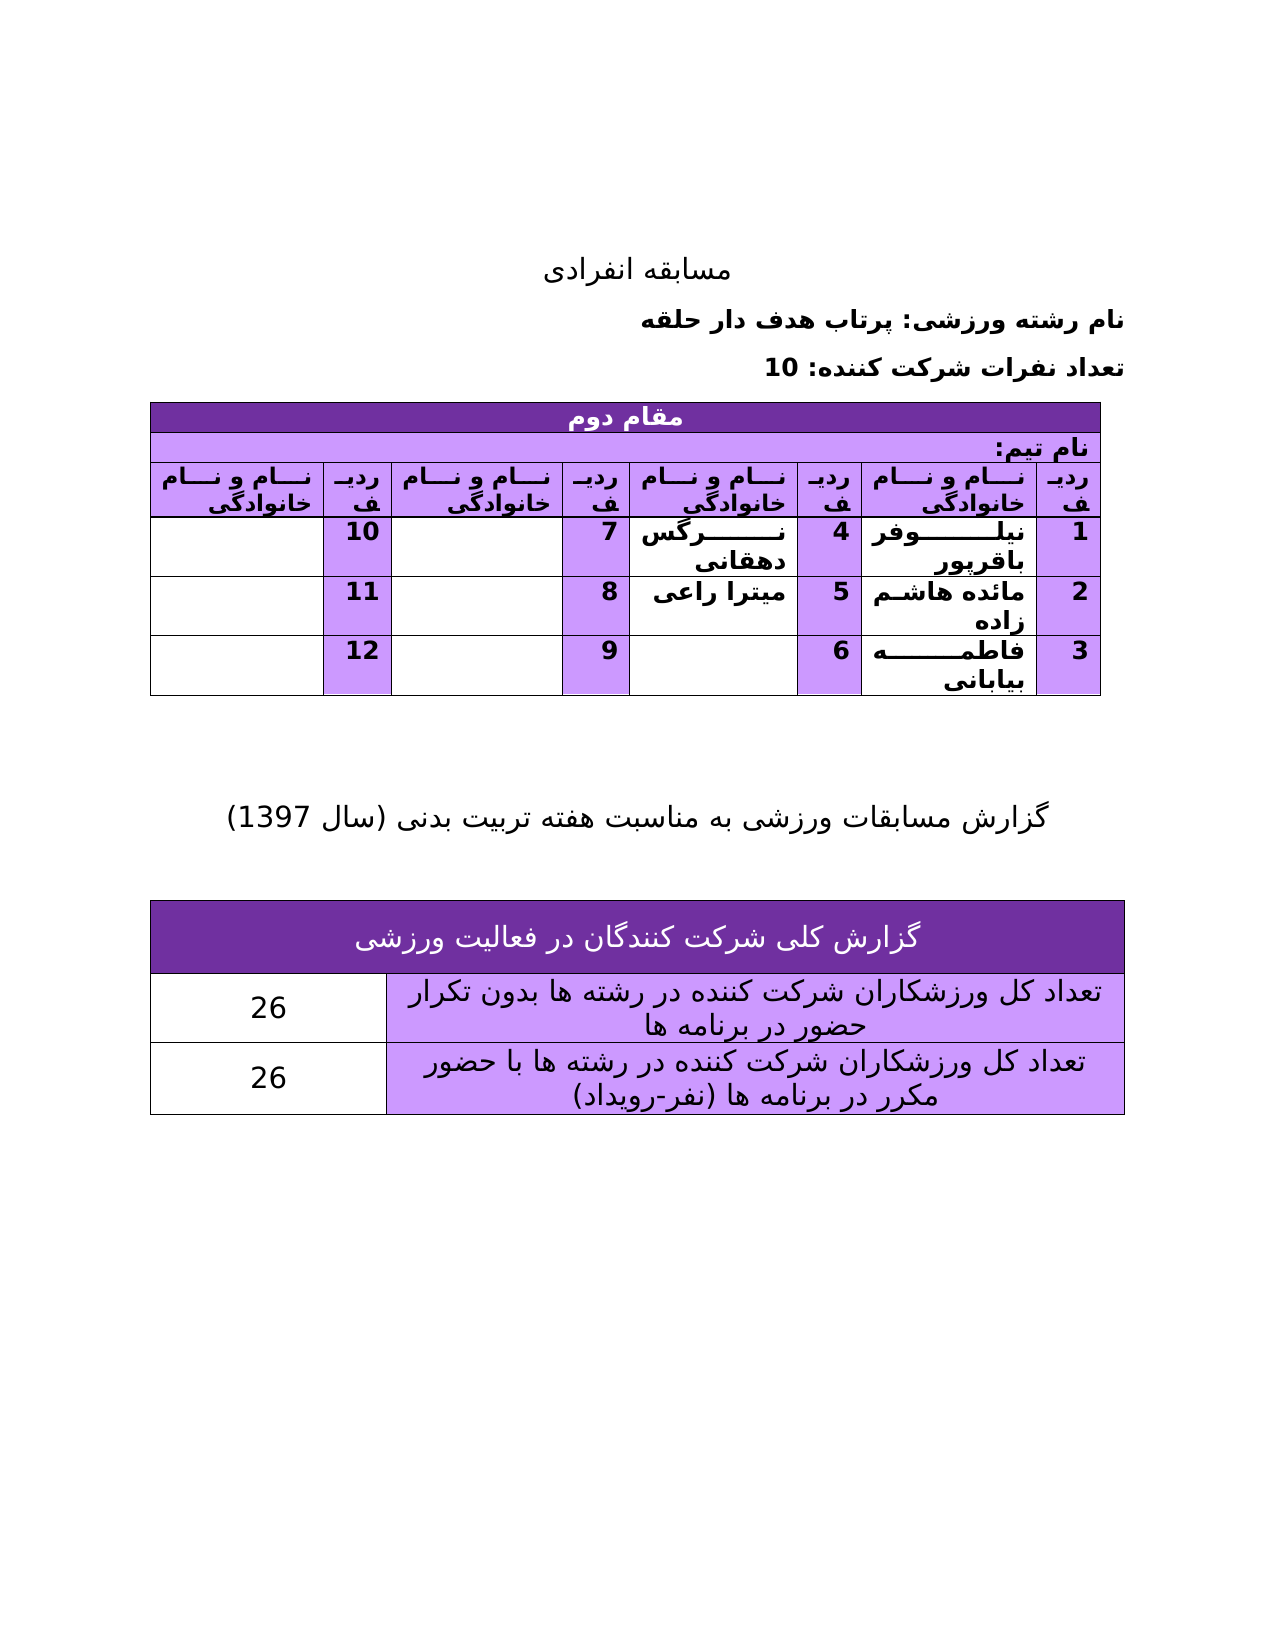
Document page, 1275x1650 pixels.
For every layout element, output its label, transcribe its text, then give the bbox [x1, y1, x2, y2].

text نام رشته ورزشی: پرتاب هدف دار حلقه [150, 305, 1125, 334]
table_cell 4 [798, 518, 861, 576]
table_cell 5 [798, 577, 861, 635]
table_cell ردیف [563, 463, 629, 516]
table_cell [392, 636, 562, 694]
table_cell نام تیم: [151, 433, 1100, 462]
table_cell نرگس دهقانی [630, 518, 797, 576]
table_cell 6 [798, 636, 861, 694]
table_header گزارش کلی شرکت کنندگان در فعالیت ورزشی [151, 901, 1124, 973]
table_cell 11 [324, 577, 391, 635]
table_cell [151, 518, 323, 576]
table_cell [392, 518, 562, 576]
table_cell [151, 577, 323, 635]
table_header مقام دوم [151, 403, 1100, 432]
table_cell 2 [1037, 577, 1100, 635]
table_cell تعداد کل ورزشکاران شرکت کننده در رشته ها بدون تکرار حضور در برنامه ها [387, 974, 1124, 1042]
text مسابقه انفرادی [150, 252, 1125, 286]
text تعداد نفرات شرکت کننده: 10 [150, 353, 1125, 383]
table_cell تعداد کل ورزشکاران شرکت کننده در رشته ها با حضور مکرر در برنامه ها (نفر-رویداد) [387, 1043, 1124, 1114]
table_cell نیلوفر باقرپور [862, 518, 1036, 576]
table_cell 26 [151, 974, 386, 1042]
table_cell ردیف [798, 463, 861, 516]
table_cell نام و نام خانوادگی [392, 463, 562, 516]
table_cell نام و نام خانوادگی [862, 463, 1036, 516]
table_cell ردیف [1037, 463, 1100, 516]
table_cell [630, 636, 797, 694]
table_cell مائده هاشم زاده [862, 577, 1036, 635]
text گزارش‌ مسابقات ورزشی به مناسبت هفته تربیت بدنی (سال 1397) [150, 800, 1125, 834]
table_cell 10 [324, 518, 391, 576]
table_cell 3 [1037, 636, 1100, 694]
table_cell فاطمه بیابانی [862, 636, 1036, 694]
table_cell [151, 636, 323, 694]
table_cell میترا راعی [630, 577, 797, 635]
table_cell 8 [563, 577, 629, 635]
table_cell 26 [151, 1043, 386, 1114]
table_cell 9 [563, 636, 629, 694]
table_cell نام و نام خانوادگی [151, 463, 323, 516]
table_cell ردیف [324, 463, 391, 516]
table_cell 7 [563, 518, 629, 576]
table_cell [392, 577, 562, 635]
table_cell 1 [1037, 518, 1100, 576]
table_cell 12 [324, 636, 391, 694]
table_cell نام و نام خانوادگی [630, 463, 797, 516]
